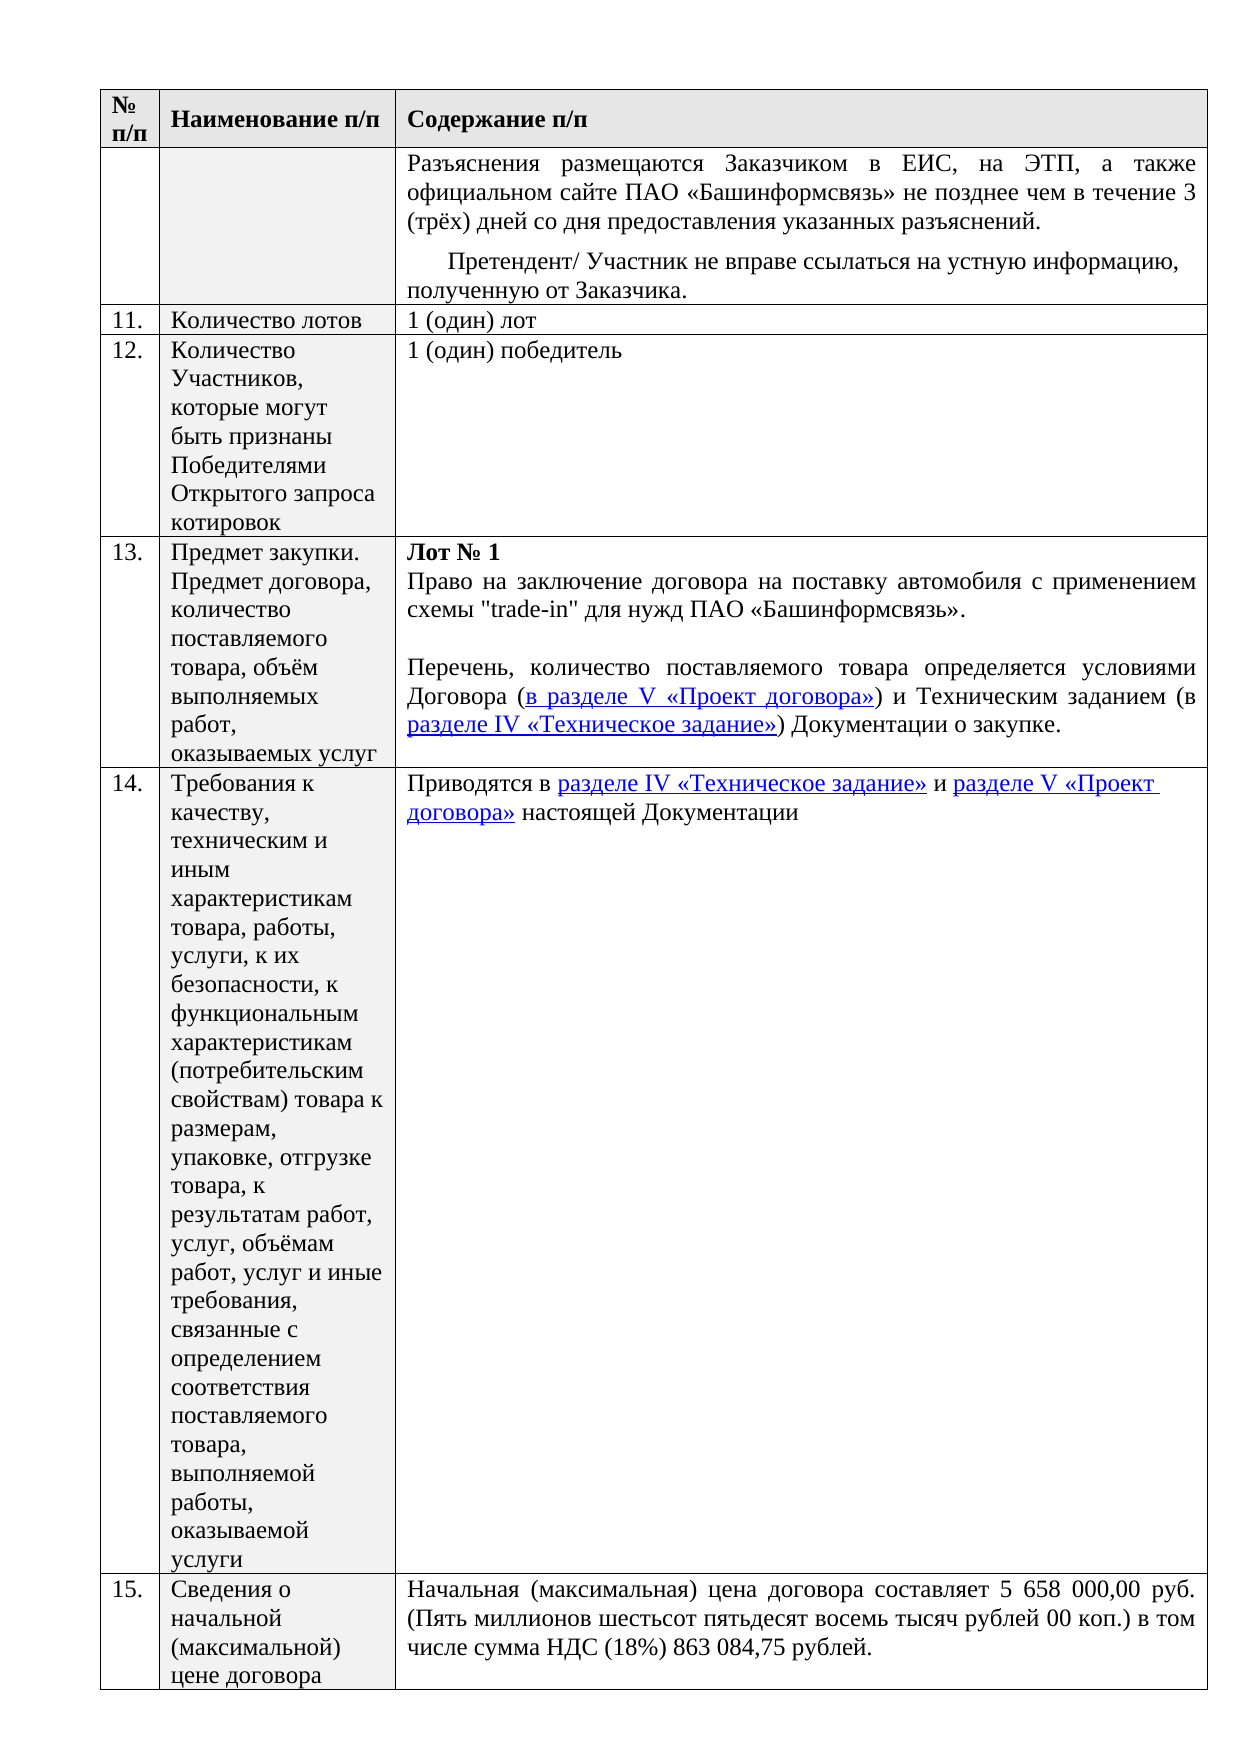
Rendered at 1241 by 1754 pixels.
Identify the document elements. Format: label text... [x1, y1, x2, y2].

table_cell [160, 148, 395, 304]
table_header Наименование п/п [160, 90, 395, 147]
table_cell [101, 768, 159, 1573]
table_cell 1 (один) лот [396, 305, 1207, 334]
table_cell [396, 148, 1207, 304]
table_header Содержание п/п [396, 90, 1207, 147]
table_cell 1 (один) победитель [396, 335, 1207, 536]
table_cell Количество Участников, которые могут быть признаны Победителями Открытого запроса котировок [160, 335, 395, 536]
table_cell [101, 335, 159, 536]
table_cell [101, 305, 159, 334]
table_cell Требования к качеству, техническим и иным характеристикам товара, работы, услуги, к их безопасности, к функциональным характеристикам (потребительским свойствам) товара к размерам, упаковке, отгрузке товара, к результатам работ, услуг, объёмам работ, услуг и иные требования, связанные с определением соответствия поставляемого товара, выполняемой работы, оказываемой услуги [160, 768, 395, 1573]
table_cell [101, 148, 159, 304]
table_cell Приводятся в разделе IV «Техническое задание» и разделе V «Проект договора» настоящей Документации [396, 768, 1207, 1573]
table_cell Лот № 1 Право на заключение договора на поставку автомобиля с применением схемы "trade-in" для нужд ПАО «Башинформсвязь». Перечень, количество поставляемого товара определяется условиями Договора (в разделе V «Проект договора») и Техническим заданием (в разделе IV «Техническое задание») Документации о закупке. [396, 537, 1207, 767]
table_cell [160, 1574, 395, 1689]
table_cell Предмет закупки. Предмет договора, количество поставляемого товара, объём выполняемых работ, оказываемых услуг [160, 537, 395, 767]
table_header № п/п [101, 90, 159, 147]
table_cell [101, 537, 159, 767]
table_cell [396, 1574, 1207, 1689]
table_cell Количество лотов [160, 305, 395, 334]
table_cell [101, 1574, 159, 1689]
